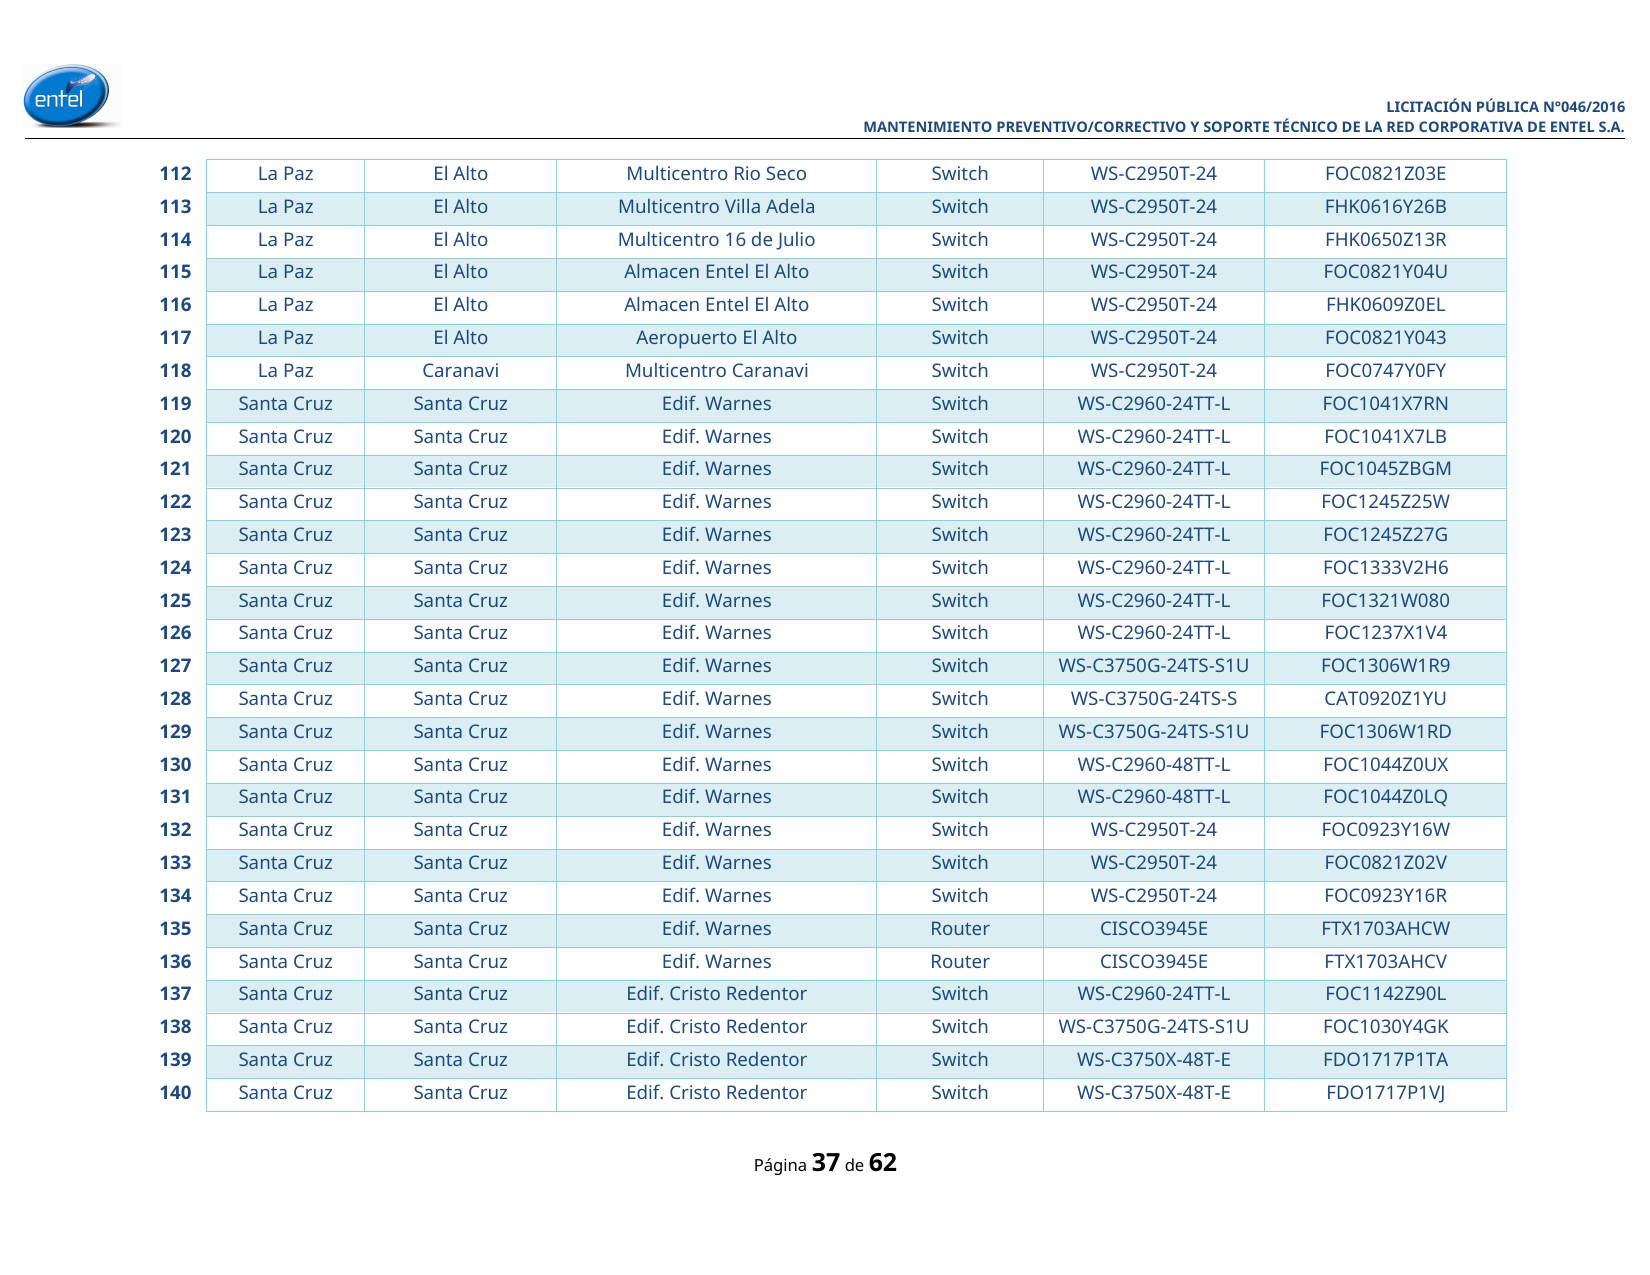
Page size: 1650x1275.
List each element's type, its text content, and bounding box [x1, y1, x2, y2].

table_cell Santa Cruz [207, 850, 364, 881]
table_cell Switch [877, 456, 1043, 487]
picture [23, 64, 122, 128]
table_cell WS-C2950T-24 [1044, 259, 1264, 291]
table_cell FOC0821Z03E [1265, 160, 1506, 192]
table_cell FOC1041X7LB [1265, 423, 1506, 455]
table_cell Switch [877, 751, 1043, 783]
table_cell La Paz [207, 226, 364, 258]
table_cell 122 [144, 488, 206, 520]
table_cell Switch [877, 817, 1043, 848]
table_cell FOC1044Z0LQ [1265, 784, 1506, 816]
table_cell WS-C2950T-24 [1044, 325, 1264, 356]
table_cell Santa Cruz [365, 915, 556, 947]
table_cell Switch [877, 882, 1043, 914]
table_cell Santa Cruz [207, 1046, 364, 1078]
table_cell Santa Cruz [365, 685, 556, 717]
table_cell WS-C2950T-24 [1044, 193, 1264, 225]
table_cell WS-C2950T-24 [1044, 226, 1264, 258]
table_cell La Paz [207, 357, 364, 389]
table_cell El Alto [365, 259, 556, 291]
table_cell WS-C2950T-24 [1044, 882, 1264, 914]
table_cell 124 [144, 553, 206, 586]
table_cell Switch [877, 489, 1043, 520]
table_cell WS-C2950T-24 [1044, 292, 1264, 323]
table_cell 134 [144, 881, 206, 914]
table_cell Edif. Warnes [557, 554, 876, 586]
table_cell FOC1306W1R9 [1265, 653, 1506, 684]
table_cell FOC1321W080 [1265, 587, 1506, 619]
table_cell FOC1044Z0UX [1265, 751, 1506, 783]
table_cell Santa Cruz [207, 948, 364, 980]
table_cell Santa Cruz [365, 456, 556, 487]
table_cell WS-C3750X-48T-E [1044, 1079, 1264, 1111]
table_cell WS-C2960-24TT-L [1044, 390, 1264, 422]
table_cell WS-C2950T-24 [1044, 160, 1264, 192]
table_cell 119 [144, 389, 206, 422]
table_cell 139 [144, 1045, 206, 1078]
table_cell Santa Cruz [207, 1079, 364, 1111]
table_cell Edif. Warnes [557, 685, 876, 717]
table_cell FDO1717P1VJ [1265, 1079, 1506, 1111]
table_cell Multicentro Caranavi [557, 357, 876, 389]
table_cell WS-C2950T-24 [1044, 850, 1264, 881]
table_cell WS-C2960-24TT-L [1044, 489, 1264, 520]
table_cell FOC1333V2H6 [1265, 554, 1506, 586]
table_cell Edif. Warnes [557, 882, 876, 914]
table_cell 118 [144, 356, 206, 389]
table_cell Edif. Warnes [557, 915, 876, 947]
table_cell 138 [144, 1013, 206, 1045]
table_cell Multicentro 16 de Julio [557, 226, 876, 258]
table_cell 126 [144, 619, 206, 652]
table_cell El Alto [365, 292, 556, 323]
table_cell 135 [144, 914, 206, 947]
table_cell 140 [144, 1078, 206, 1111]
table_cell FOC1030Y4GK [1265, 1014, 1506, 1045]
table_cell Santa Cruz [365, 554, 556, 586]
table_cell WS-C2960-24TT-L [1044, 423, 1264, 455]
table_cell Santa Cruz [207, 489, 364, 520]
table_cell Santa Cruz [207, 915, 364, 947]
table_cell FOC1142Z90L [1265, 981, 1506, 1012]
table_cell Edif. Warnes [557, 850, 876, 881]
table_cell Switch [877, 357, 1043, 389]
table_cell Santa Cruz [207, 751, 364, 783]
table_cell Edif. Warnes [557, 587, 876, 619]
table_cell Santa Cruz [365, 653, 556, 684]
table_cell Santa Cruz [365, 1079, 556, 1111]
table_cell Switch [877, 325, 1043, 356]
table_cell Edif. Warnes [557, 718, 876, 750]
table_cell Multicentro Rio Seco [557, 160, 876, 192]
table_cell Switch [877, 521, 1043, 553]
table_cell Edif. Warnes [557, 620, 876, 652]
table_cell Santa Cruz [365, 390, 556, 422]
table_cell Santa Cruz [365, 981, 556, 1012]
table_cell Edif. Warnes [557, 751, 876, 783]
table_cell Santa Cruz [207, 423, 364, 455]
table_cell Santa Cruz [365, 751, 556, 783]
table_cell Aeropuerto El Alto [557, 325, 876, 356]
table_cell Switch [877, 423, 1043, 455]
table_cell Edif. Warnes [557, 521, 876, 553]
table_cell Almacen Entel El Alto [557, 259, 876, 291]
table_cell 115 [144, 258, 206, 291]
table_cell 112 [144, 159, 206, 192]
table_cell Santa Cruz [365, 718, 556, 750]
table_cell WS-C3750G-24TS-S1U [1044, 1014, 1264, 1045]
table_cell 114 [144, 225, 206, 258]
table_cell Edif. Warnes [557, 948, 876, 980]
table_cell FOC0821Y04U [1265, 259, 1506, 291]
table_cell WS-C2960-24TT-L [1044, 521, 1264, 553]
table_cell FOC1041X7RN [1265, 390, 1506, 422]
table_cell Santa Cruz [365, 784, 556, 816]
table_cell Santa Cruz [365, 521, 556, 553]
table_cell WS-C3750X-48T-E [1044, 1046, 1264, 1078]
table_cell Santa Cruz [207, 685, 364, 717]
table_cell FOC0821Y043 [1265, 325, 1506, 356]
table_cell Santa Cruz [207, 817, 364, 848]
table_cell 133 [144, 849, 206, 881]
table_cell FTX1703AHCV [1265, 948, 1506, 980]
table_cell Santa Cruz [365, 620, 556, 652]
table_cell WS-C2950T-24 [1044, 817, 1264, 848]
table_cell Santa Cruz [365, 489, 556, 520]
table_cell 117 [144, 324, 206, 356]
table_cell Edif. Cristo Redentor [557, 981, 876, 1012]
table_cell Switch [877, 587, 1043, 619]
table_cell Edif. Warnes [557, 456, 876, 487]
table_cell Switch [877, 850, 1043, 881]
table_cell 129 [144, 717, 206, 750]
table_cell FOC1245Z25W [1265, 489, 1506, 520]
table_cell Santa Cruz [365, 587, 556, 619]
table_cell 128 [144, 684, 206, 717]
table_cell WS-C2950T-24 [1044, 357, 1264, 389]
table_cell FOC0821Z02V [1265, 850, 1506, 881]
table_cell FOC0923Y16W [1265, 817, 1506, 848]
table_cell 113 [144, 192, 206, 225]
table_cell Edif. Warnes [557, 489, 876, 520]
table_cell FDO1717P1TA [1265, 1046, 1506, 1078]
table_cell WS-C2960-48TT-L [1044, 784, 1264, 816]
table_cell WS-C2960-24TT-L [1044, 554, 1264, 586]
table_cell Switch [877, 193, 1043, 225]
table_cell CAT0920Z1YU [1265, 685, 1506, 717]
table_cell Switch [877, 292, 1043, 323]
table_cell Edif. Warnes [557, 784, 876, 816]
table_cell WS-C2960-48TT-L [1044, 751, 1264, 783]
table_cell WS-C3750G-24TS-S1U [1044, 653, 1264, 684]
table_cell Santa Cruz [207, 554, 364, 586]
table_cell 121 [144, 455, 206, 487]
table_cell WS-C2960-24TT-L [1044, 587, 1264, 619]
table_cell Santa Cruz [365, 1014, 556, 1045]
table_cell Router [877, 948, 1043, 980]
table_cell La Paz [207, 325, 364, 356]
table_cell Santa Cruz [207, 521, 364, 553]
table_cell WS-C2960-24TT-L [1044, 456, 1264, 487]
table_cell Santa Cruz [365, 1046, 556, 1078]
table_cell El Alto [365, 160, 556, 192]
table_cell FOC1245Z27G [1265, 521, 1506, 553]
table_cell 137 [144, 980, 206, 1012]
table_cell WS-C3750G-24TS-S [1044, 685, 1264, 717]
table_cell Switch [877, 981, 1043, 1012]
table_cell Switch [877, 160, 1043, 192]
table_cell Santa Cruz [207, 981, 364, 1012]
table_cell Switch [877, 620, 1043, 652]
table_cell Switch [877, 685, 1043, 717]
table_cell WS-C2960-24TT-L [1044, 981, 1264, 1012]
table_cell FHK0609Z0EL [1265, 292, 1506, 323]
table_cell Caranavi [365, 357, 556, 389]
table_cell El Alto [365, 193, 556, 225]
table_cell Switch [877, 259, 1043, 291]
table_cell Switch [877, 653, 1043, 684]
table_cell Edif. Warnes [557, 423, 876, 455]
table_cell Switch [877, 1046, 1043, 1078]
table_cell Switch [877, 784, 1043, 816]
table_cell Switch [877, 718, 1043, 750]
table_cell 120 [144, 422, 206, 455]
table_cell Edif. Cristo Redentor [557, 1014, 876, 1045]
table_cell Santa Cruz [365, 423, 556, 455]
table_cell Santa Cruz [207, 784, 364, 816]
table_cell Almacen Entel El Alto [557, 292, 876, 323]
table_cell FTX1703AHCW [1265, 915, 1506, 947]
table_cell FOC1045ZBGM [1265, 456, 1506, 487]
table_cell WS-C2960-24TT-L [1044, 620, 1264, 652]
table_cell Switch [877, 554, 1043, 586]
table_cell FOC1306W1RD [1265, 718, 1506, 750]
table_cell La Paz [207, 292, 364, 323]
table_cell Santa Cruz [207, 1014, 364, 1045]
table_cell Santa Cruz [207, 653, 364, 684]
table_cell Santa Cruz [365, 817, 556, 848]
table_cell La Paz [207, 193, 364, 225]
table_cell FHK0616Y26B [1265, 193, 1506, 225]
table_cell Edif. Cristo Redentor [557, 1046, 876, 1078]
table_cell 125 [144, 586, 206, 619]
table_cell 136 [144, 947, 206, 980]
table_cell Santa Cruz [365, 850, 556, 881]
table_cell Edif. Cristo Redentor [557, 1079, 876, 1111]
table_cell FOC1237X1V4 [1265, 620, 1506, 652]
table_cell FOC0747Y0FY [1265, 357, 1506, 389]
table_cell Edif. Warnes [557, 817, 876, 848]
table_cell Santa Cruz [365, 882, 556, 914]
table_cell 116 [144, 291, 206, 323]
table_cell La Paz [207, 259, 364, 291]
table_cell Santa Cruz [207, 587, 364, 619]
table_cell 131 [144, 783, 206, 816]
table_cell Santa Cruz [207, 718, 364, 750]
table_cell La Paz [207, 160, 364, 192]
table_cell El Alto [365, 325, 556, 356]
table_cell Santa Cruz [207, 456, 364, 487]
table_cell Switch [877, 1079, 1043, 1111]
table_cell Santa Cruz [207, 620, 364, 652]
table_cell Switch [877, 1014, 1043, 1045]
table_cell Santa Cruz [365, 948, 556, 980]
table_cell Router [877, 915, 1043, 947]
table_cell 130 [144, 750, 206, 783]
table_cell 132 [144, 816, 206, 848]
table_cell Multicentro Villa Adela [557, 193, 876, 225]
table_cell Switch [877, 226, 1043, 258]
table_cell Edif. Warnes [557, 390, 876, 422]
table_cell El Alto [365, 226, 556, 258]
table_cell Edif. Warnes [557, 653, 876, 684]
table_cell WS-C3750G-24TS-S1U [1044, 718, 1264, 750]
table_cell Santa Cruz [207, 882, 364, 914]
table_cell FHK0650Z13R [1265, 226, 1506, 258]
table_cell 127 [144, 652, 206, 684]
table_cell FOC0923Y16R [1265, 882, 1506, 914]
table_cell CISCO3945E [1044, 915, 1264, 947]
table_cell Switch [877, 390, 1043, 422]
table_cell 123 [144, 520, 206, 553]
table_cell CISCO3945E [1044, 948, 1264, 980]
table_cell Santa Cruz [207, 390, 364, 422]
